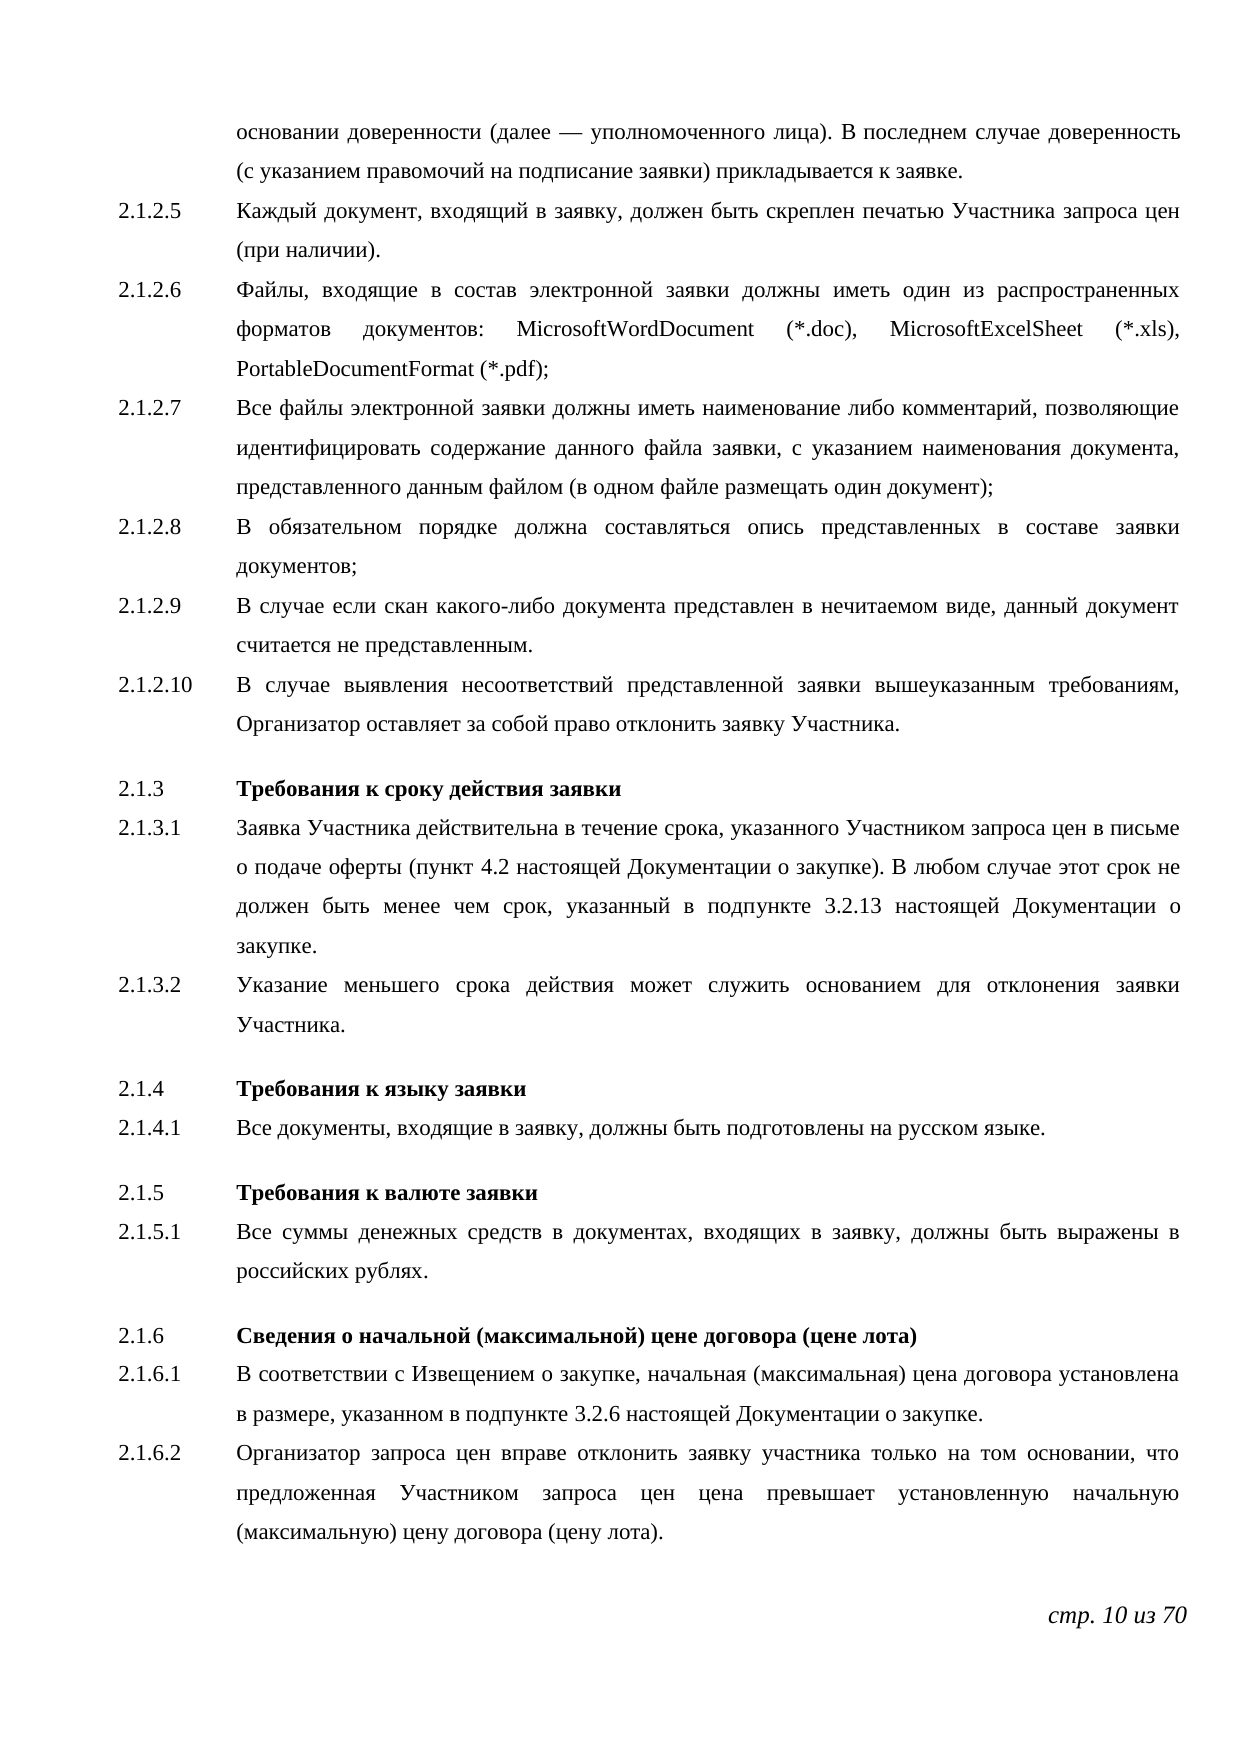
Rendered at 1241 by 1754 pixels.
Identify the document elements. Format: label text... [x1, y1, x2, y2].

text Все суммы денежных средств в документах, входящих в заявку, должны быть выражены в российских рублях. [118, 1218, 1181, 1283]
text Заявка Участника действительна в течение срока, указанного Участником запроса цен в письме о подаче оферты (пункт 4.2 настоящей Документации о закупке). В любом случае этот срок не должен быть менее чем срок, указанный в подпункте 3.2.13 настоящей Документации о закупке. [118, 814, 1181, 958]
list Файлы, входящие в состав электронной заявки должны иметь один из распространенных форматов документов: MicrosoftWordDocument (*.doc), MicrosoftExcelSheet (*.xls), PortableDocumentFormat (*.pdf); [118, 276, 1181, 381]
text Требования к валюте заявки [118, 1179, 1181, 1205]
text Указание меньшего срока действия может служить основанием для отклонения заявки Участника. [118, 972, 1181, 1037]
list В случае если скан какого-либо документа представлен в нечитаемом виде, данный документ считается не представленным. [118, 592, 1181, 658]
text Каждый документ, входящий в заявку, должен быть скреплен печатью Участника запроса цен (при наличии). [118, 197, 1181, 263]
text Сведения о начальной (максимальной) цене договора (цене лота) [118, 1322, 1181, 1348]
text Требования к сроку действия заявки [118, 775, 1181, 801]
text Требования к языку заявки [118, 1076, 1181, 1102]
list В обязательном порядке должна составляться опись представленных в составе заявки документов; [118, 513, 1181, 579]
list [118, 118, 1181, 184]
text Организатор запроса цен вправе отклонить заявку участника только на том основании, что предложенная Участником запроса цен цена превышает установленную начальную (максимальную) цену договора (цену лота). [118, 1439, 1181, 1545]
text В соответствии с Извещением о закупке, начальная (максимальная) цена договора установлена в размере, указанном в подпункте 3.2.6 настоящей Документации о закупке. [118, 1361, 1181, 1426]
list В случае выявления несоответствий представленной заявки вышеуказанным требованиям, Организатор оставляет за собой право отклонить заявку Участника. [118, 671, 1181, 737]
list Все файлы электронной заявки должны иметь наименование либо комментарий, позволяющие идентифицировать содержание данного файла заявки, с указанием наименования документа, представленного данным файлом (в одном файле размещать один документ); [118, 394, 1181, 500]
list Все документы, входящие в заявку, должны быть подготовлены на русском языке. [118, 1114, 1181, 1141]
